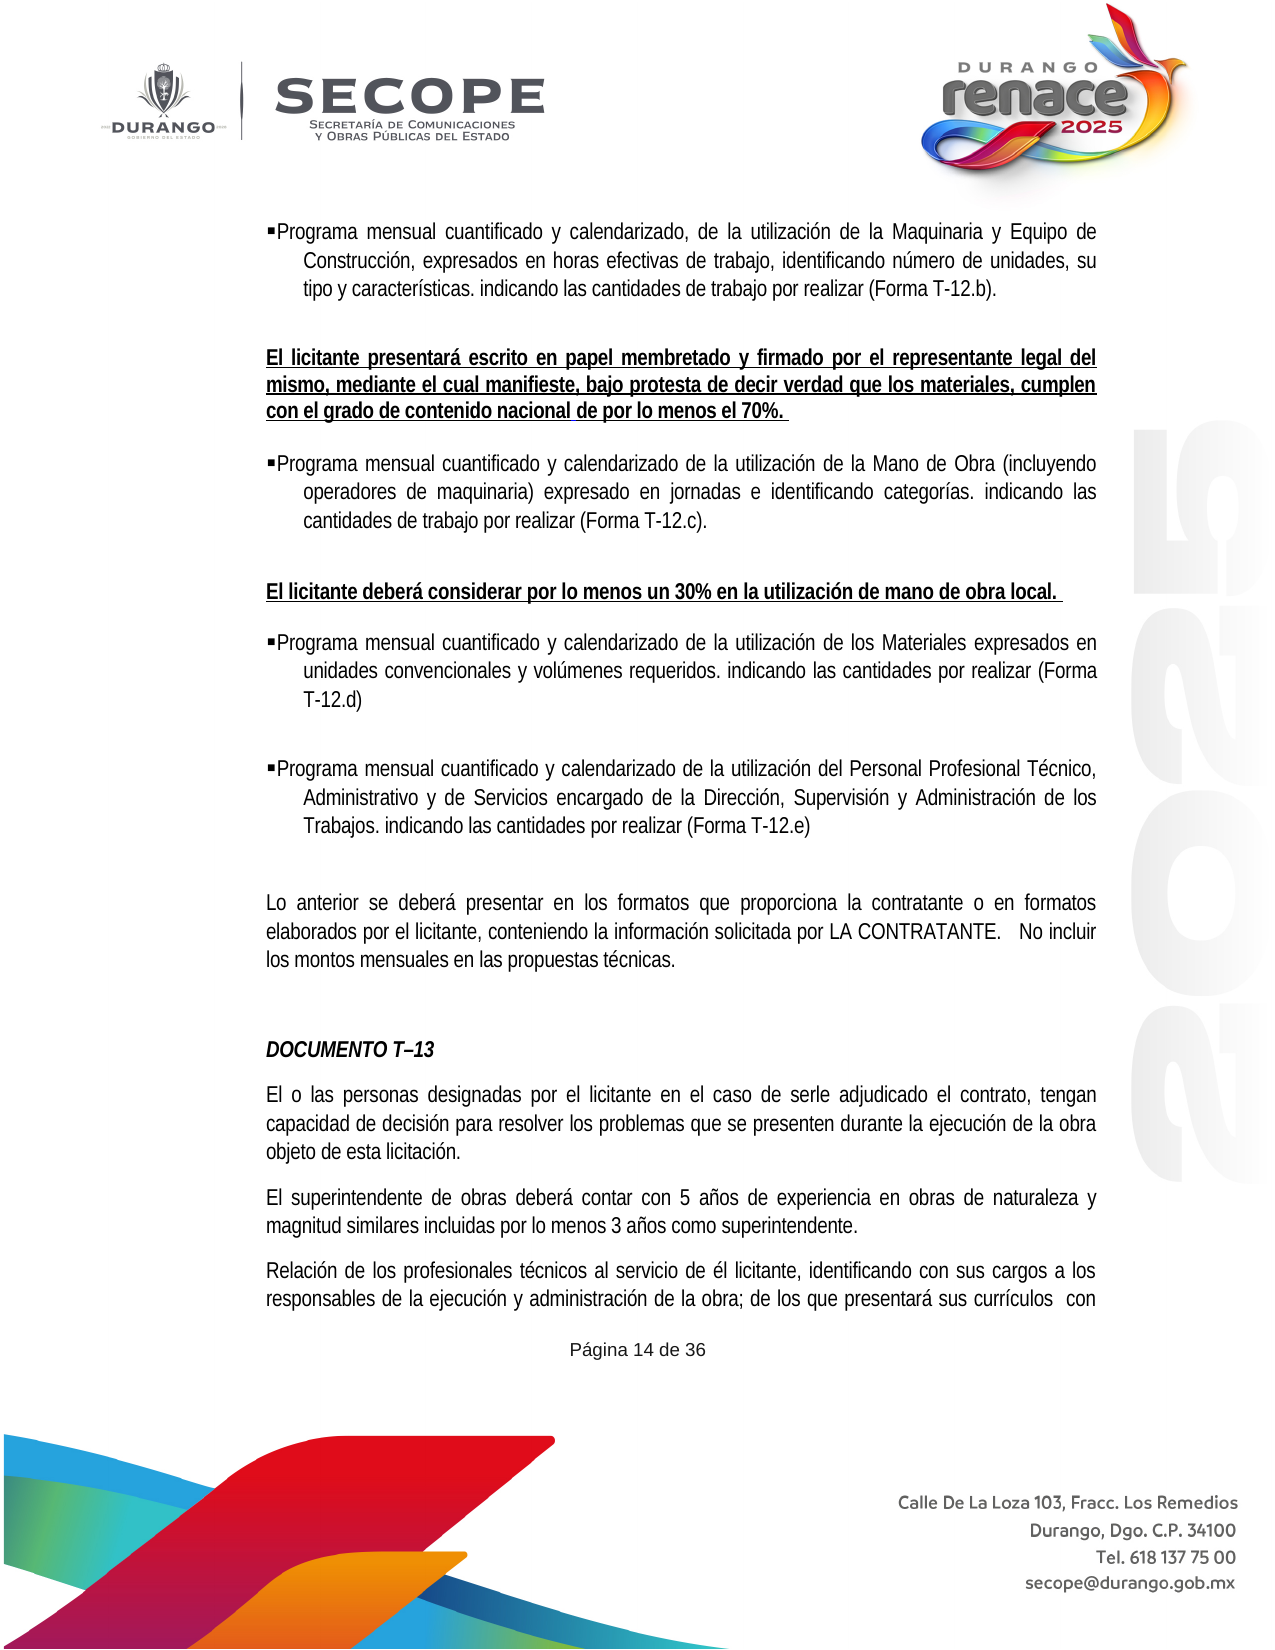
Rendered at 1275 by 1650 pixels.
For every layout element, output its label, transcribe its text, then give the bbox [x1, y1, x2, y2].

picture [3, 2, 1272, 1649]
list Programa mensual cuantificado y calendarizado, de la utilización de la Maquinaria y Equipo de Construcción, expresados en horas efectivas de trabajo, identificando número de unidades, su tipo y características. indicando las cantidades de trabajo por realizar (Forma T-12.b). [266, 218, 1098, 302]
list Programa mensual cuantificado y calendarizado de la utilización del Personal Profesional Técnico, Administrativo y de Servicios encargado de la Dirección, Supervisión y Administración de los Trabajos. indicando las cantidades por realizar (Forma T-12.e) [266, 755, 1098, 838]
text El o las personas designadas por el licitante en el caso de serle adjudicado el contrato, tengan capacidad de decisión para resolver los problemas que se presenten durante la ejecución de la obra objeto de esta licitación. [266, 1081, 1098, 1165]
text El licitante deberá considerar por lo menos un 30% en la utilización de mano de obra local. [266, 578, 1098, 604]
text El superintendente de obras deberá contar con 5 años de experiencia en obras de naturaleza y magnitud similares incluidas por lo menos 3 años como superintendente. [266, 1183, 1098, 1238]
text Lo anterior se deberá presentar en los formatos que proporciona la contratante o en formatos elaborados por el licitante, conteniendo la información solicitada por LA CONTRATANTE. No incluir los montos mensuales en las propuestas técnicas. [266, 889, 1098, 972]
text El licitante presentará escrito en papel membretado y firmado por el representante legal del mismo, mediante el cual manifieste, bajo protesta de decir verdad que los materiales, cumplen con el grado de contenido nacional de por lo menos el 70%. [266, 344, 1098, 423]
list Programa mensual cuantificado y calendarizado de la utilización de la Mano de Obra (incluyendo operadores de maquinaria) expresado en jornadas e identificando categorías. indicando las cantidades de trabajo por realizar (Forma T-12.c). [266, 450, 1098, 533]
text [266, 1257, 1098, 1312]
list Programa mensual cuantificado y calendarizado de la utilización de los Materiales expresados en unidades convencionales y volúmenes requeridos. indicando las cantidades por realizar (Forma T-12.d) [266, 629, 1098, 712]
text DOCUMENTO T–13 [266, 1036, 1098, 1063]
